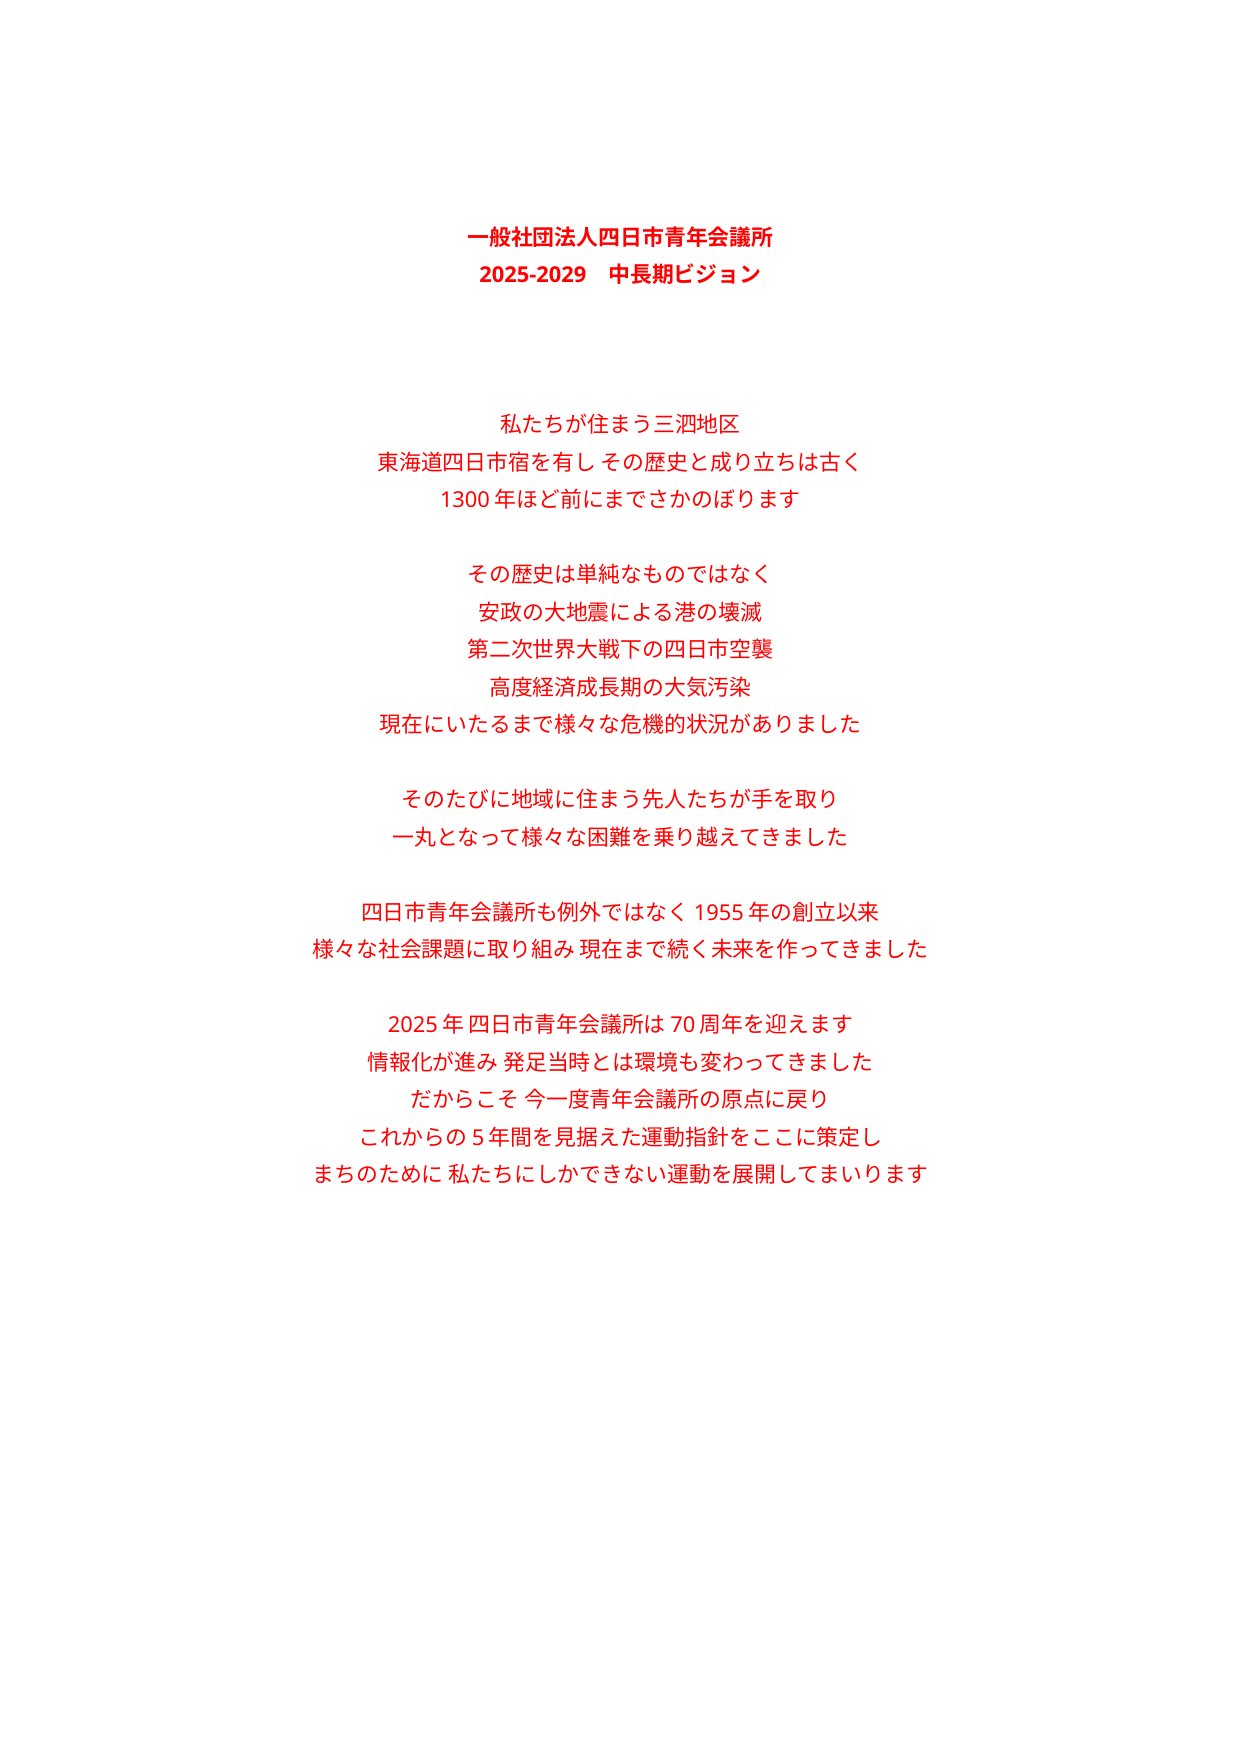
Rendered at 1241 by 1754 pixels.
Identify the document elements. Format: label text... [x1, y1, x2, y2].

text 私たちが住まう三泗地区 [177, 404, 1063, 442]
text 一般社団法人四日市青年会議所 [177, 217, 1063, 254]
text 高度経済成長期の大気汚染 [177, 667, 1063, 704]
text 様々な社会課題に取り組み 現在まで続く未来を作ってきました [177, 929, 1063, 967]
text 第二次世界大戦下の四日市空襲 [177, 629, 1063, 667]
text その歴史は単純なものではなく [177, 554, 1063, 592]
text これからの5年間を見据えた運動指針をここに策定し [177, 1117, 1063, 1154]
text 1300年ほど前にまでさかのぼります [177, 479, 1063, 517]
text だからこそ 今一度青年会議所の原点に戻り [177, 1079, 1063, 1117]
text 2025-2029 中長期ビジョン [177, 254, 1063, 292]
text 一丸となって様々な困難を乗り越えてきました [177, 817, 1063, 854]
text 安政の大地震による港の壊滅 [177, 592, 1063, 629]
text 情報化が進み 発足当時とは環境も変わってきました [177, 1042, 1063, 1079]
text 現在にいたるまで様々な危機的状況がありました [177, 704, 1063, 742]
text 2025年 四日市青年会議所は70周年を迎えます [177, 1004, 1063, 1042]
text まちのために 私たちにしかできない運動を展開してまいります [177, 1154, 1063, 1192]
text 四日市青年会議所も例外ではなく 1955年の創立以来 [177, 892, 1063, 929]
text そのたびに地域に住まう先人たちが手を取り [177, 779, 1063, 817]
text 東海道四日市宿を有し その歴史と成り立ちは古く [177, 442, 1063, 479]
